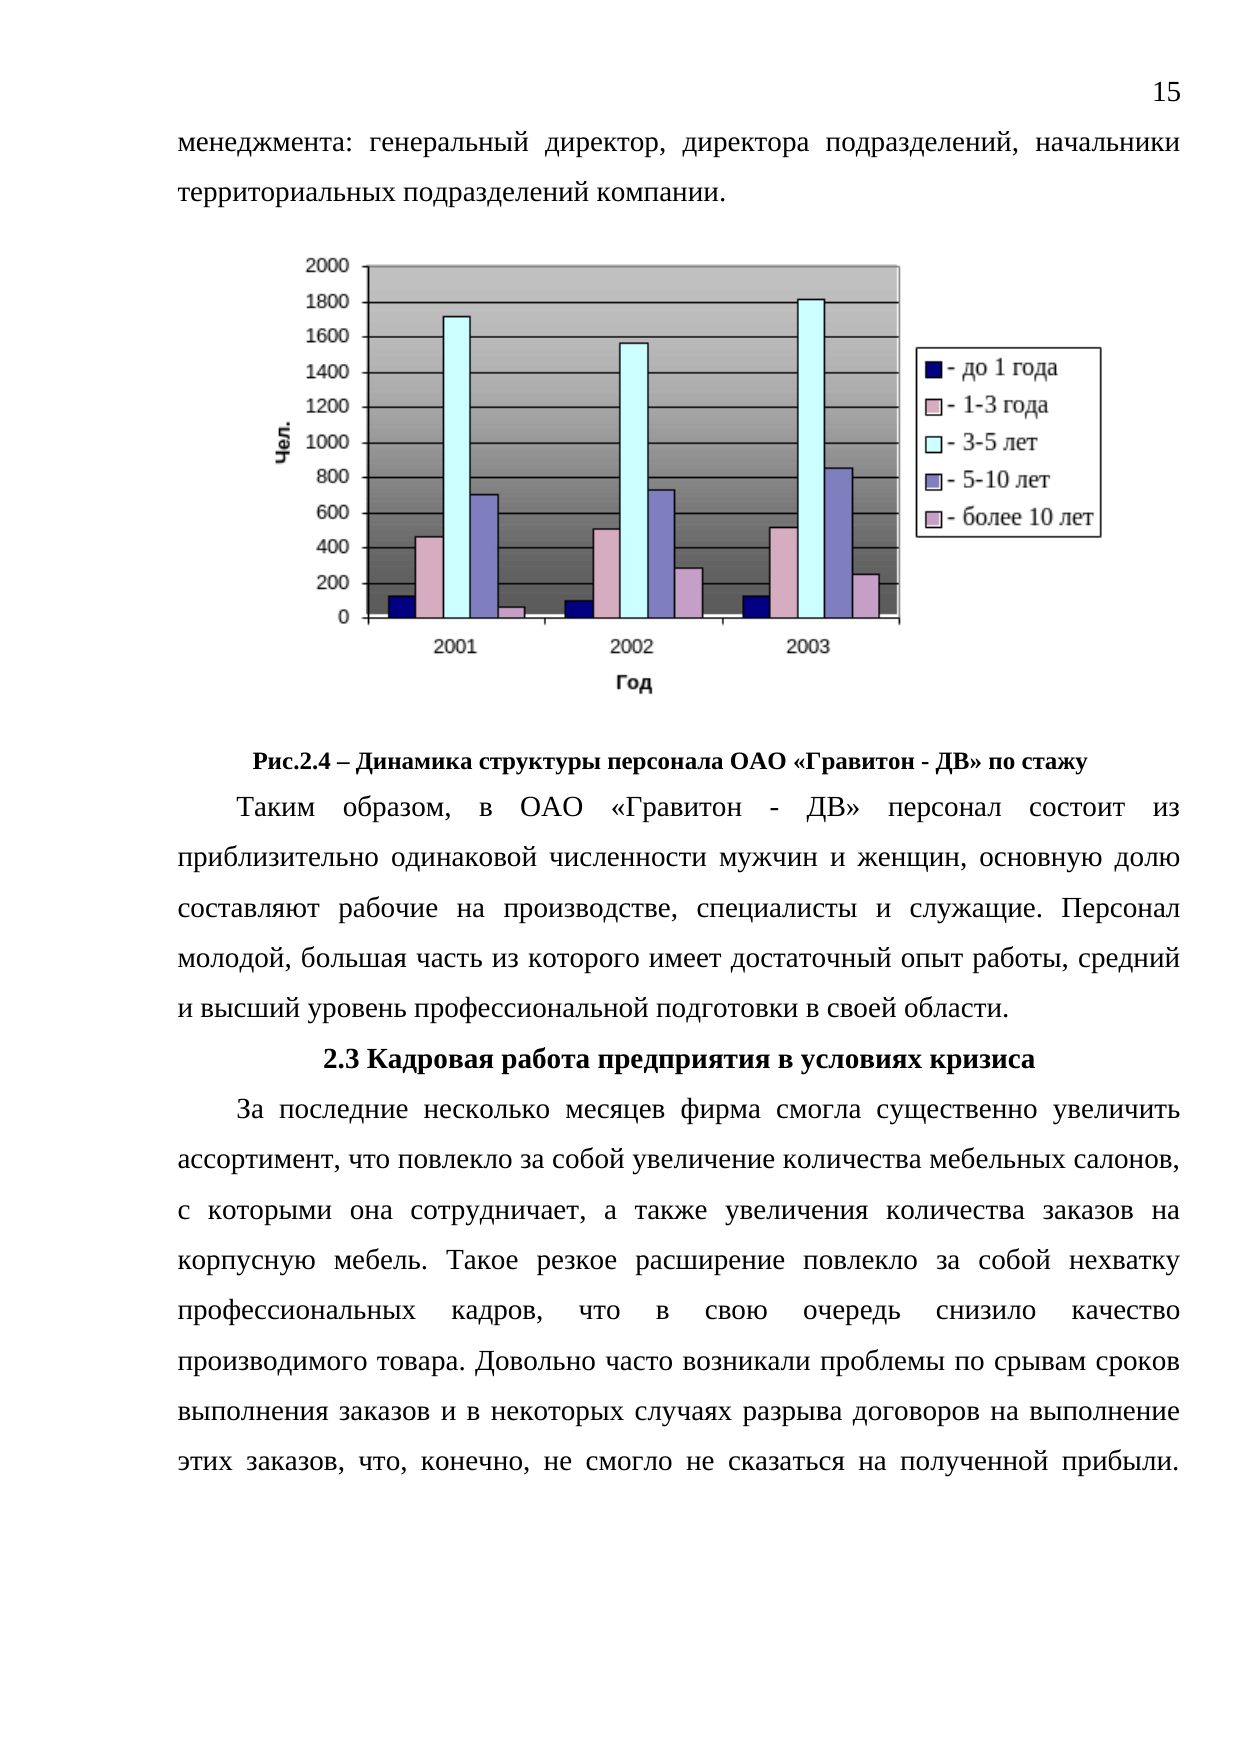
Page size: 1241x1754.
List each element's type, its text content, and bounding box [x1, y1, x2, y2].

text Рис.2.4 – Динамика структуры персонала ОАО «Гравитон - ДВ» по стажу [177, 746, 1181, 775]
subtitle 2.3 Кадровая работа предприятия в условиях кризиса [177, 1041, 1181, 1074]
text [177, 1091, 1181, 1477]
text Таким образом, в ОАО «Гравитон - ДВ» персонал состоит из приблизительно одинаковой численности мужчин и женщин, основную долю составляют рабочие на производстве, специалисты и служащие. Персонал молодой, большая часть из которого имеет достаточный опыт работы, средний и высший уровень профессиональной подготовки в своей области. [177, 789, 1181, 1024]
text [177, 124, 1181, 208]
